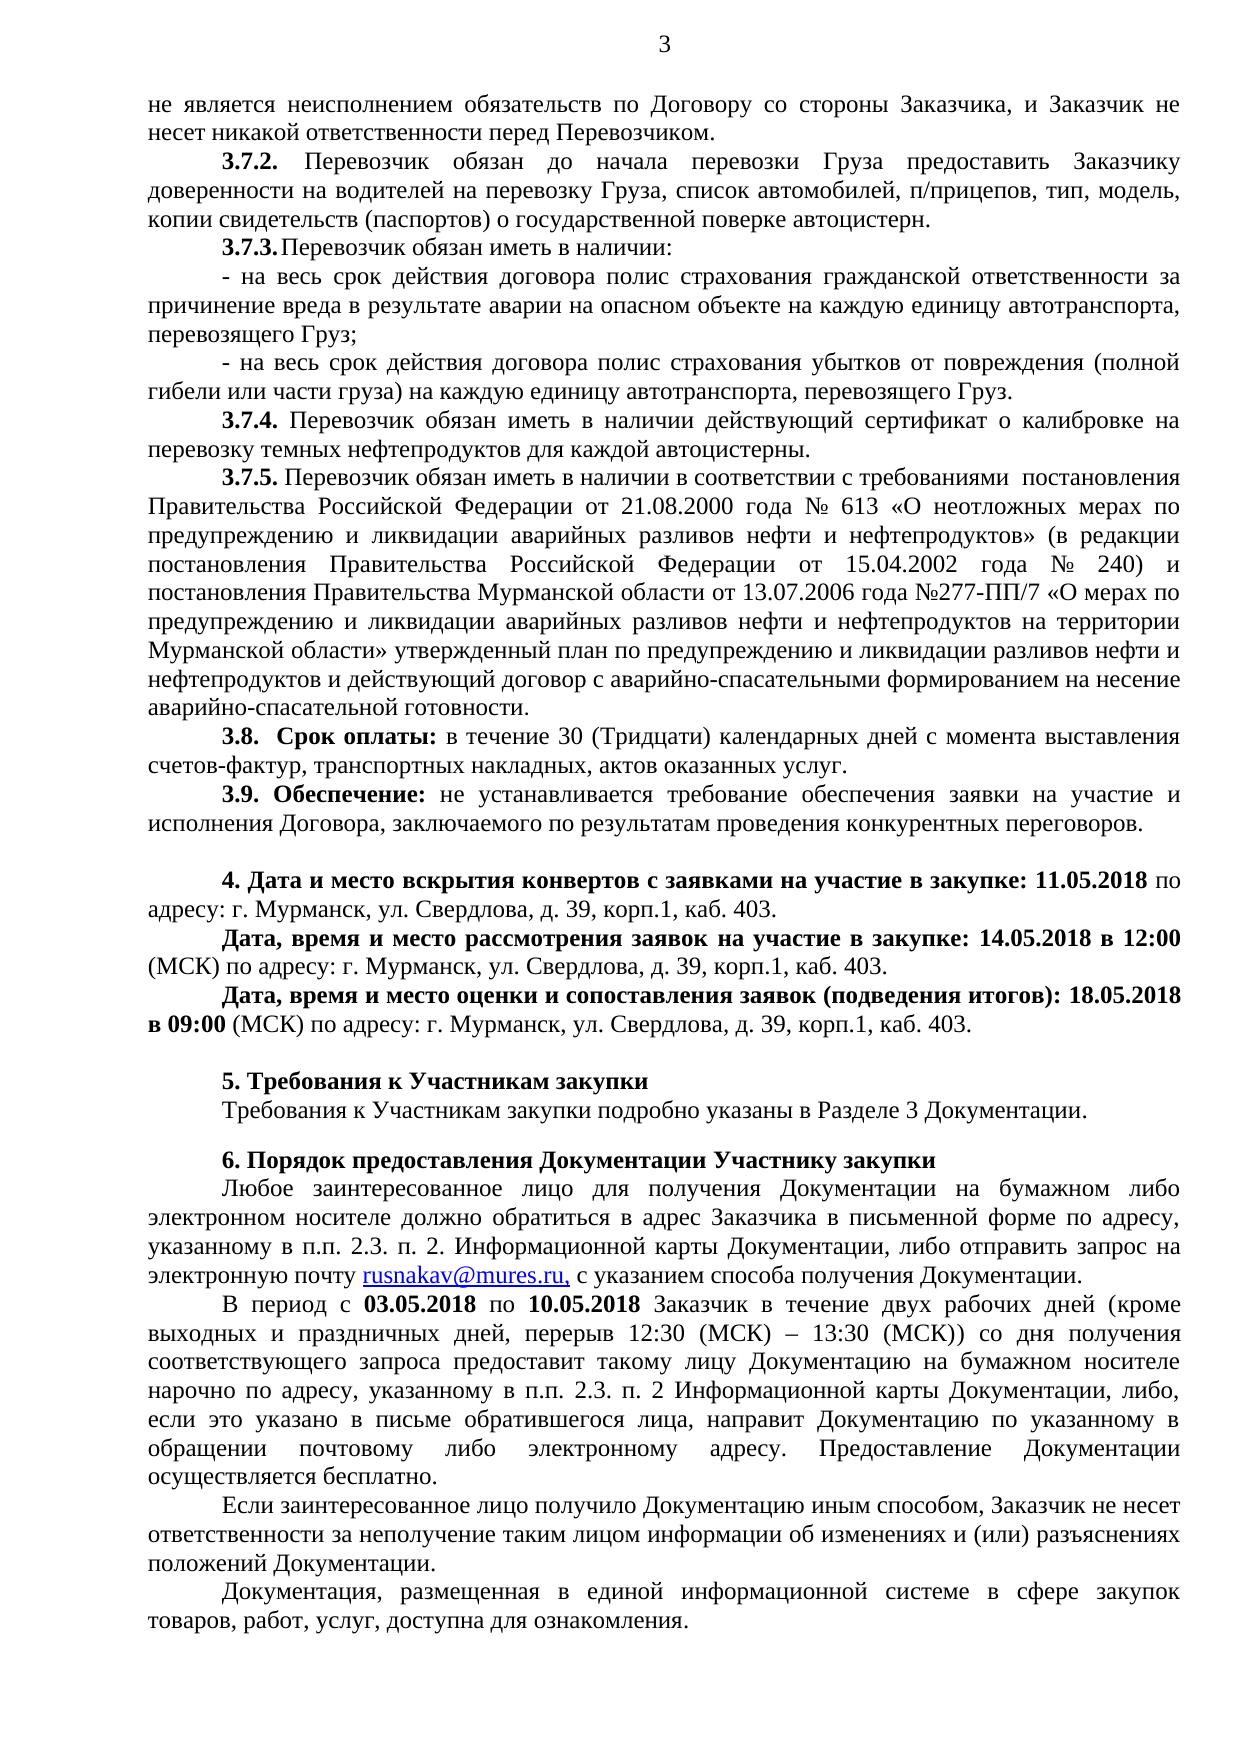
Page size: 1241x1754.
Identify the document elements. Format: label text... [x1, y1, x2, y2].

text Требования к Участникам закупки подробно указаны в Разделе 3 Документации. [148, 1095, 1181, 1124]
text - на весь срок действия договора полис страхования убытков от повреждения (полной гибели или части груза) на каждую единицу автотранспорта, перевозящего Груз. [148, 347, 1181, 405]
text Если заинтересованное лицо получило Документацию иным способом, Заказчик не несет ответственности за неполучение таким лицом информации об изменениях и (или) разъяснениях положений Документации. [148, 1490, 1181, 1576]
text В период с 03.05.2018 по 10.05.2018 Заказчик в течение двух рабочих дней (кроме выходных и праздничных дней, перерыв 12:30 (МСК) – 13:30 (МСК)) со дня получения соответствующего запроса предоставит такому лицу Документацию на бумажном носителе нарочно по адресу, указанному в п.п. 2.3. п. 2 Информационной карты Документации, либо, если это указано в письме обратившегося лица, направит Документацию по указанному в обращении почтовому либо электронному адресу. Предоставление Документации осуществляется бесплатно. [148, 1289, 1181, 1490]
text 3.7.5. Перевозчик обязан иметь в наличии в соответствии с требованиями постановления Правительства Российской Федерации от 21.08.2000 года № 613 «О неотложных мерах по предупреждению и ликвидации аварийных разливов нефти и нефтепродуктов» (в редакции постановления Правительства Российской Федерации от 15.04.2002 года № 240) и постановления Правительства Мурманской области от 13.07.2006 года №277-ПП/7 «О мерах по предупреждению и ликвидации аварийных разливов нефти и нефтепродуктов на территории Мурманской области» утвержденный план по предупреждению и ликвидации разливов нефти и нефтепродуктов и действующий договор с аварийно-спасательными формированием на несение аварийно-спасательной готовности. [148, 462, 1181, 721]
text Дата, время и место оценки и сопоставления заявок (подведения итогов): 18.05.2018 в 09:00 (МСК) по адресу: г. Мурманск, ул. Свердлова, д. 39, корп.1, каб. 403. [148, 980, 1181, 1038]
list Перевозчик обязан до начала перевозки Груза предоставить Заказчику доверенности на водителей на перевозку Груза, список автомобилей, п/прицепов, тип, модель, копии свидетельств (паспортов) о государственной поверке автоцистерн. [148, 146, 1181, 232]
text - на весь срок действия договора полис страхования гражданской ответственности за причинение вреда в результате аварии на опасном объекте на каждую единицу автотранспорта, перевозящего Груз; [148, 261, 1181, 347]
text 5. Требования к Участникам закупки [148, 1066, 1181, 1095]
text 3.9. Обеспечение: не устанавливается требование обеспечения заявки на участие и исполнения Договора, заключаемого по результатам проведения конкурентных переговоров. [148, 779, 1181, 836]
text 4. Дата и место вскрытия конвертов с заявками на участие в закупке: 11.05.2018 по адресу: г. Мурманск, ул. Свердлова, д. 39, корп.1, каб. 403. [148, 865, 1181, 923]
text 6. Порядок предоставления Документации Участнику закупки [148, 1145, 1181, 1173]
text Дата, время и место рассмотрения заявок на участие в закупке: 14.05.2018 в 12:00 (МСК) по адресу: г. Мурманск, ул. Свердлова, д. 39, корп.1, каб. 403. [148, 923, 1181, 980]
text Любое заинтересованное лицо для получения Документации на бумажном либо электронном носителе должно обратиться в адрес Заказчика в письменной форме по адресу, указанному в п.п. 2.3. п. 2. Информационной карты Документации, либо отправить запрос на электронную почту rusnakav@mures.ru, с указанием способа получения Документации. [148, 1173, 1181, 1289]
list Перевозчик обязан иметь в наличии: [148, 232, 1181, 261]
text Документация, размещенная в единой информационной системе в сфере закупок товаров, работ, услуг, доступна для ознакомления. [148, 1576, 1181, 1634]
text 3.7.4. Перевозчик обязан иметь в наличии действующий сертификат о калибровке на перевозку темных нефтепродуктов для каждой автоцистерны. [148, 405, 1181, 462]
text 3.8. Срок оплаты: в течение 30 (Тридцати) календарных дней с момента выставления счетов-фактур, транспортных накладных, актов оказанных услуг. [148, 721, 1181, 779]
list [148, 89, 1181, 146]
